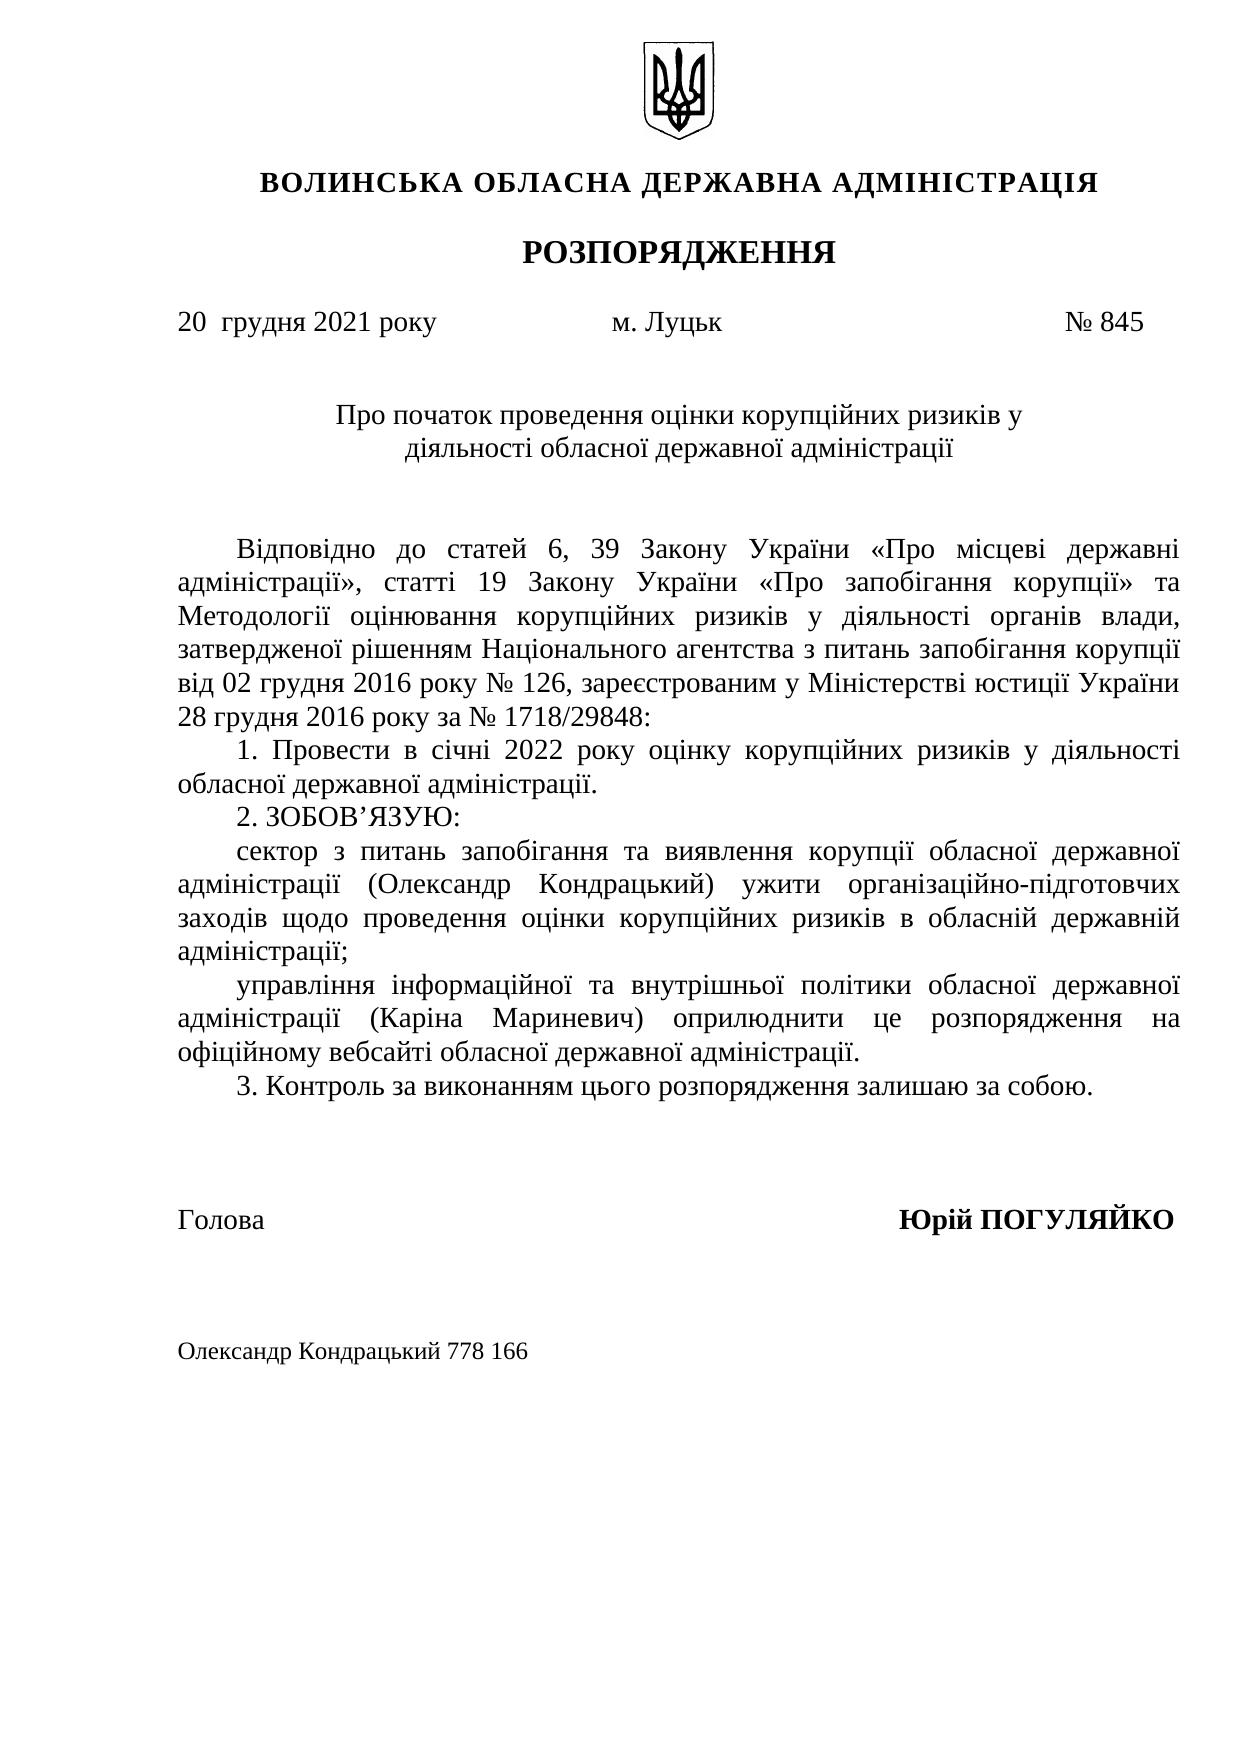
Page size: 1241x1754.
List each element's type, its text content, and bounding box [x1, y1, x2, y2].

text управління інформаційної та внутрішньої політики обласної державної адміністрації (Каріна Мариневич) оприлюднити це розпорядження на офіційному вебсайті обласної державної адміністрації. [177, 967, 1181, 1068]
text 3. Контроль за виконанням цього розпорядження залишаю за собою. [177, 1068, 1181, 1101]
text РОЗПОРЯДЖЕННЯ [177, 232, 1181, 270]
text Відповідно до статей 6, 39 Закону України «Про місцеві державні адміністрації», статті 19 Закону України «Про запобігання корупції» та Методології оцінювання корупційних ризиків у діяльності органів влади, затвердженої рішенням Національного агентства з питань запобігання корупції від 02 грудня 2016 року № 126, зареєстрованим у Міністерстві юстиції України 28 грудня 2016 року за № 1718/29848: [177, 531, 1181, 732]
text 2. ЗОБОВ’ЯЗУЮ: [177, 799, 1181, 833]
text cектор з питань запобігання та виявлення корупції обласної державної адміністрації (Олександр Кондрацький) ужити організаційно-підготовчих заходів щодо проведення оцінки корупційних ризиків в обласній державній адміністрації; [177, 833, 1181, 967]
text ВОЛИНСЬКА ОБЛАСНА ДЕРЖАВНА АДМІНІСТРАЦІЯ [177, 165, 1181, 198]
text Олександр Кондрацький 778 166 [177, 1336, 1181, 1365]
text діяльності обласної державної адміністрації [177, 430, 1181, 464]
text 1. Провести в січні 2022 року оцінку корупційних ризиків у діяльності обласної державної адміністрації. [177, 732, 1181, 799]
text Про початок проведення оцінки корупційних ризиків у [177, 397, 1181, 430]
text Голова Юрій ПОГУЛЯЙКО [177, 1202, 1181, 1235]
text 20 грудня 2021 року м. Луцьк № 845 [177, 304, 1181, 337]
picture [643, 41, 715, 140]
